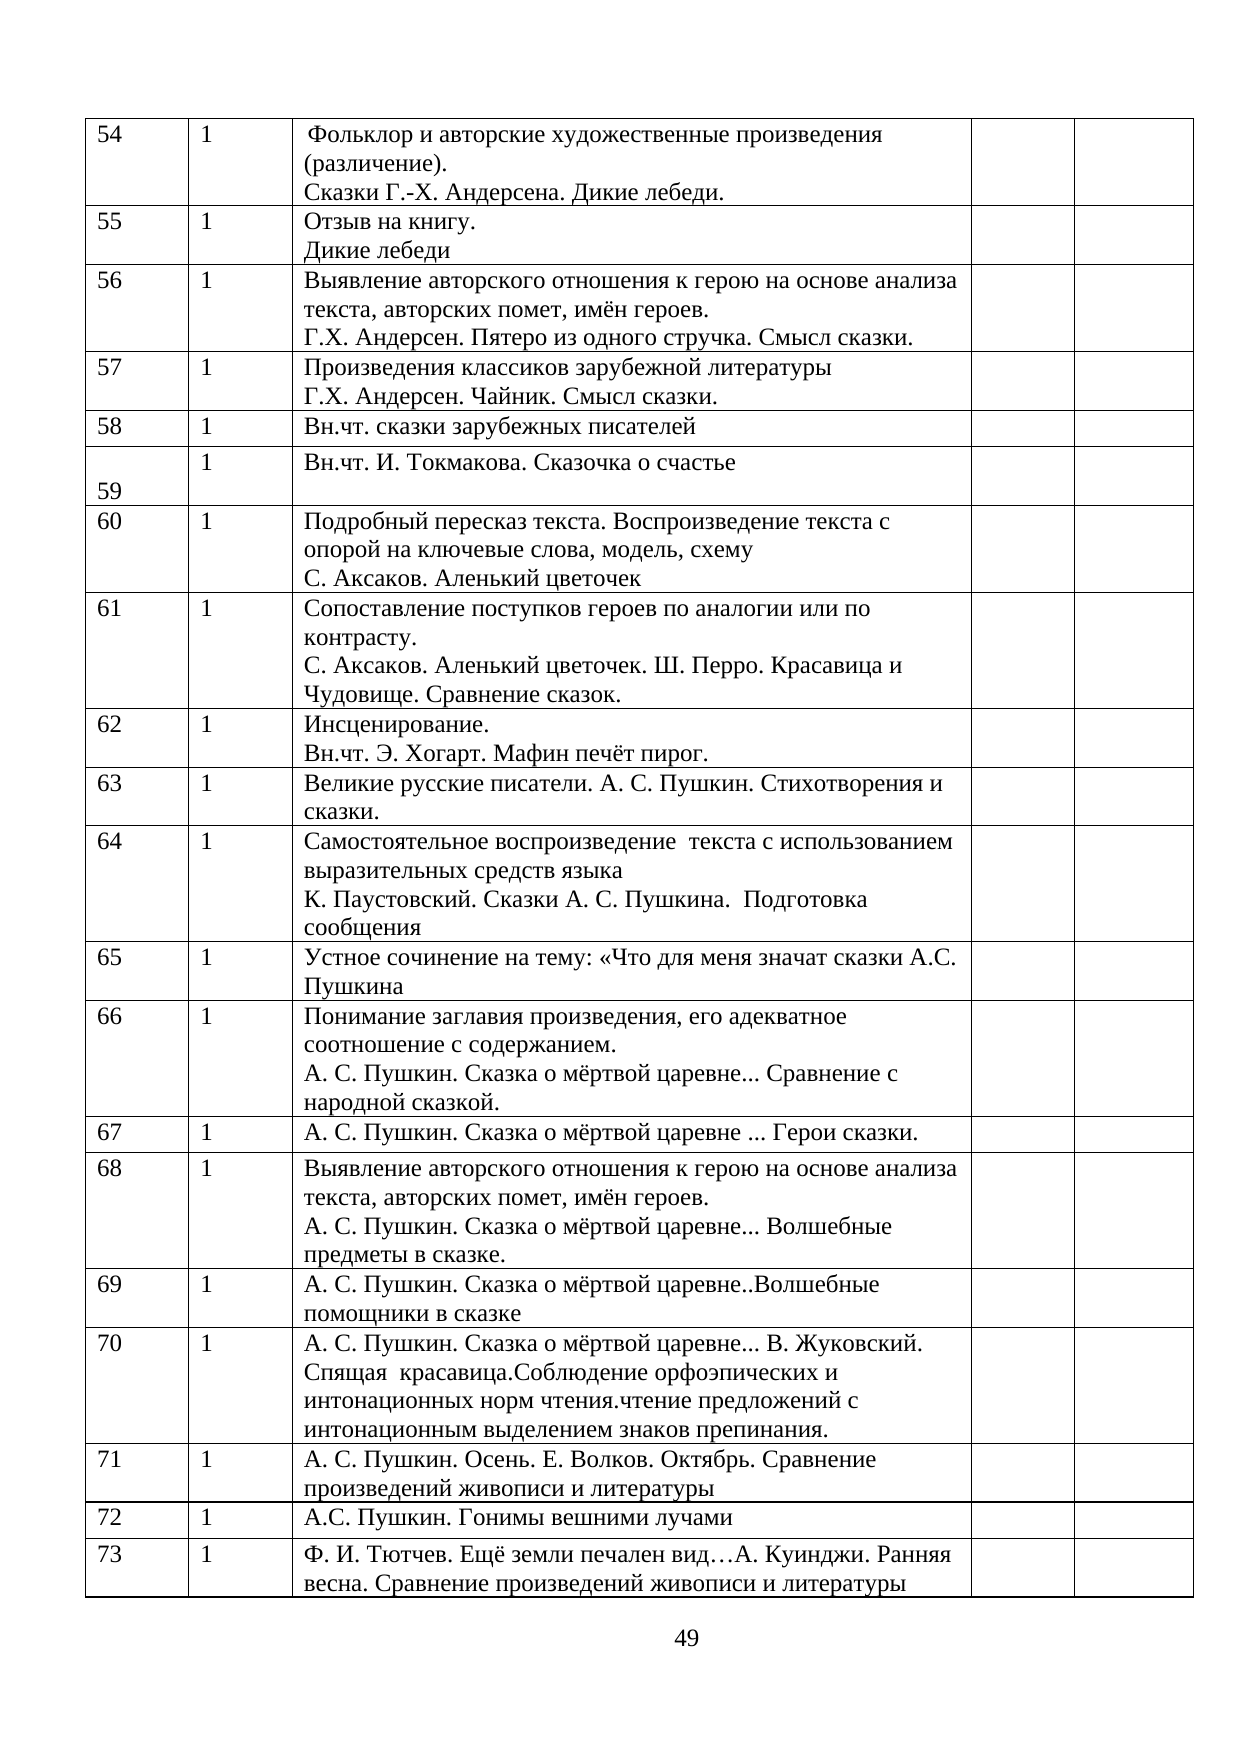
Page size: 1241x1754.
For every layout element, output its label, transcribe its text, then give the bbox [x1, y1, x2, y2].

table_cell 59 [86, 447, 188, 505]
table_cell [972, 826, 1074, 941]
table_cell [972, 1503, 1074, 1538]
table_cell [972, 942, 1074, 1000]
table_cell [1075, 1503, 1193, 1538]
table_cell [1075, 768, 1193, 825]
table_cell 1 [189, 411, 292, 446]
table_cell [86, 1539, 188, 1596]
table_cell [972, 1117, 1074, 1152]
table_cell Вн.чт. И. Токмакова. Сказочка о счастье [293, 447, 971, 505]
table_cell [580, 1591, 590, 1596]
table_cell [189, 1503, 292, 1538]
table_cell 54 [86, 119, 188, 205]
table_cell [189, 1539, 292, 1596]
table_cell Сопоставление поступков героев по аналогии или по контрасту. С. Аксаков. Аленький цветочек. Ш. Перро. Красавица и Чудовище. Сравнение сказок. [293, 593, 971, 708]
table_cell Инсценирование. Вн.чт. Э. Хогарт. Мафин печёт пирог. [293, 709, 971, 767]
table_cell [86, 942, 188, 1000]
table_cell [1075, 206, 1193, 264]
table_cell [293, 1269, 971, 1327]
table_cell [972, 506, 1074, 592]
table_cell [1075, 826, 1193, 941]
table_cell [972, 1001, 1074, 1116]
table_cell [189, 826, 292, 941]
table_cell Вн.чт. сказки зарубежных писателей [293, 411, 971, 446]
table_cell 57 [86, 352, 188, 410]
table_cell [1075, 593, 1193, 708]
table_cell 1 [189, 709, 292, 767]
table_cell 1 [189, 206, 292, 264]
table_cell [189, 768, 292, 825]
table_cell [1075, 119, 1193, 205]
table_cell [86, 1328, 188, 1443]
table_cell [1075, 411, 1193, 446]
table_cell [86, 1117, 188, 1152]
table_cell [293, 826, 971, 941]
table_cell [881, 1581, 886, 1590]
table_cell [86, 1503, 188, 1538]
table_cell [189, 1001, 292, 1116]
table_cell 61 [86, 593, 188, 708]
table_cell Отзыв на книгу. Дикие лебеди [293, 206, 971, 264]
table_cell 1 [189, 352, 292, 410]
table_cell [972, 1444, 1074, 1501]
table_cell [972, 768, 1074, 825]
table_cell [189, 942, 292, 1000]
table_cell [972, 447, 1074, 505]
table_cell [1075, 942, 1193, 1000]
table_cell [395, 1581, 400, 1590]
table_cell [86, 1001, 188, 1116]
table_cell [972, 709, 1074, 767]
table_cell [1075, 265, 1193, 351]
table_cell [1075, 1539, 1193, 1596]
table_cell 1 [189, 447, 292, 505]
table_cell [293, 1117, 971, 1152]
table_cell Произведения классиков зарубежной литературы Г.Х. Андерсен. Чайник. Смысл сказки. [293, 352, 971, 410]
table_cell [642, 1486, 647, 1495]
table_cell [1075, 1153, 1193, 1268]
table_cell Фольклор и авторские художественные произведения (различение). Сказки Г.-Х. Андерсена. Дикие лебеди. [293, 119, 971, 205]
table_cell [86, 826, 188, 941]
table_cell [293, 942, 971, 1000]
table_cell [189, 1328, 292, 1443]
table_cell [972, 119, 1074, 205]
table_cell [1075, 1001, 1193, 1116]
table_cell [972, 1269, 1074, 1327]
table_cell 63 [86, 768, 188, 825]
table_cell [972, 593, 1074, 708]
table_cell Выявление авторского отношения к герою на основе анализа текста, авторских помет, имён героев. Г.Х. Андерсен. Пятеро из одного стручка. Смысл сказки. [293, 265, 971, 351]
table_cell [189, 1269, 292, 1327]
table_cell 1 [189, 506, 292, 592]
table_cell [1075, 506, 1193, 592]
table_cell 1 [189, 119, 292, 205]
table_cell [1075, 447, 1193, 505]
table_cell [1075, 709, 1193, 767]
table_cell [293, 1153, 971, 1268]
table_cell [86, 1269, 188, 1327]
table_cell 55 [86, 206, 188, 264]
table_cell [972, 411, 1074, 446]
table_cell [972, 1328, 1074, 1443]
table_cell [1075, 352, 1193, 410]
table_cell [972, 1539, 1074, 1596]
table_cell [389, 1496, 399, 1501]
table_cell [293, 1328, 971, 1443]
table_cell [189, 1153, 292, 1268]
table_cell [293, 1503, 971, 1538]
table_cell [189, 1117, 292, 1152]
table_cell 58 [86, 411, 188, 446]
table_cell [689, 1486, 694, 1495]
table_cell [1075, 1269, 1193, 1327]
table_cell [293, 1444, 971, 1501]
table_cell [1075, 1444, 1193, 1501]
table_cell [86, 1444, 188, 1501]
table_cell 56 [86, 265, 188, 351]
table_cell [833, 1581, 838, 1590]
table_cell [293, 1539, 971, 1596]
table_cell [972, 265, 1074, 351]
table_cell Подробный пересказ текста. Воспроизведение текста с опорой на ключевые слова, модель, схему С. Аксаков. Аленький цветочек [293, 506, 971, 592]
table_cell [972, 206, 1074, 264]
table_cell 1 [189, 593, 292, 708]
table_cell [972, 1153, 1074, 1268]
table_cell 60 [86, 506, 188, 592]
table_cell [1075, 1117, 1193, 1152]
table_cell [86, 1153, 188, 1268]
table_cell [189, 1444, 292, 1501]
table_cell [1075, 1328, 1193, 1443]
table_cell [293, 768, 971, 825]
table_cell 1 [189, 265, 292, 351]
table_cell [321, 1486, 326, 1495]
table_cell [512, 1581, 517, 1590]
table_cell 62 [86, 709, 188, 767]
table_cell [972, 352, 1074, 410]
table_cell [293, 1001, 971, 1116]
